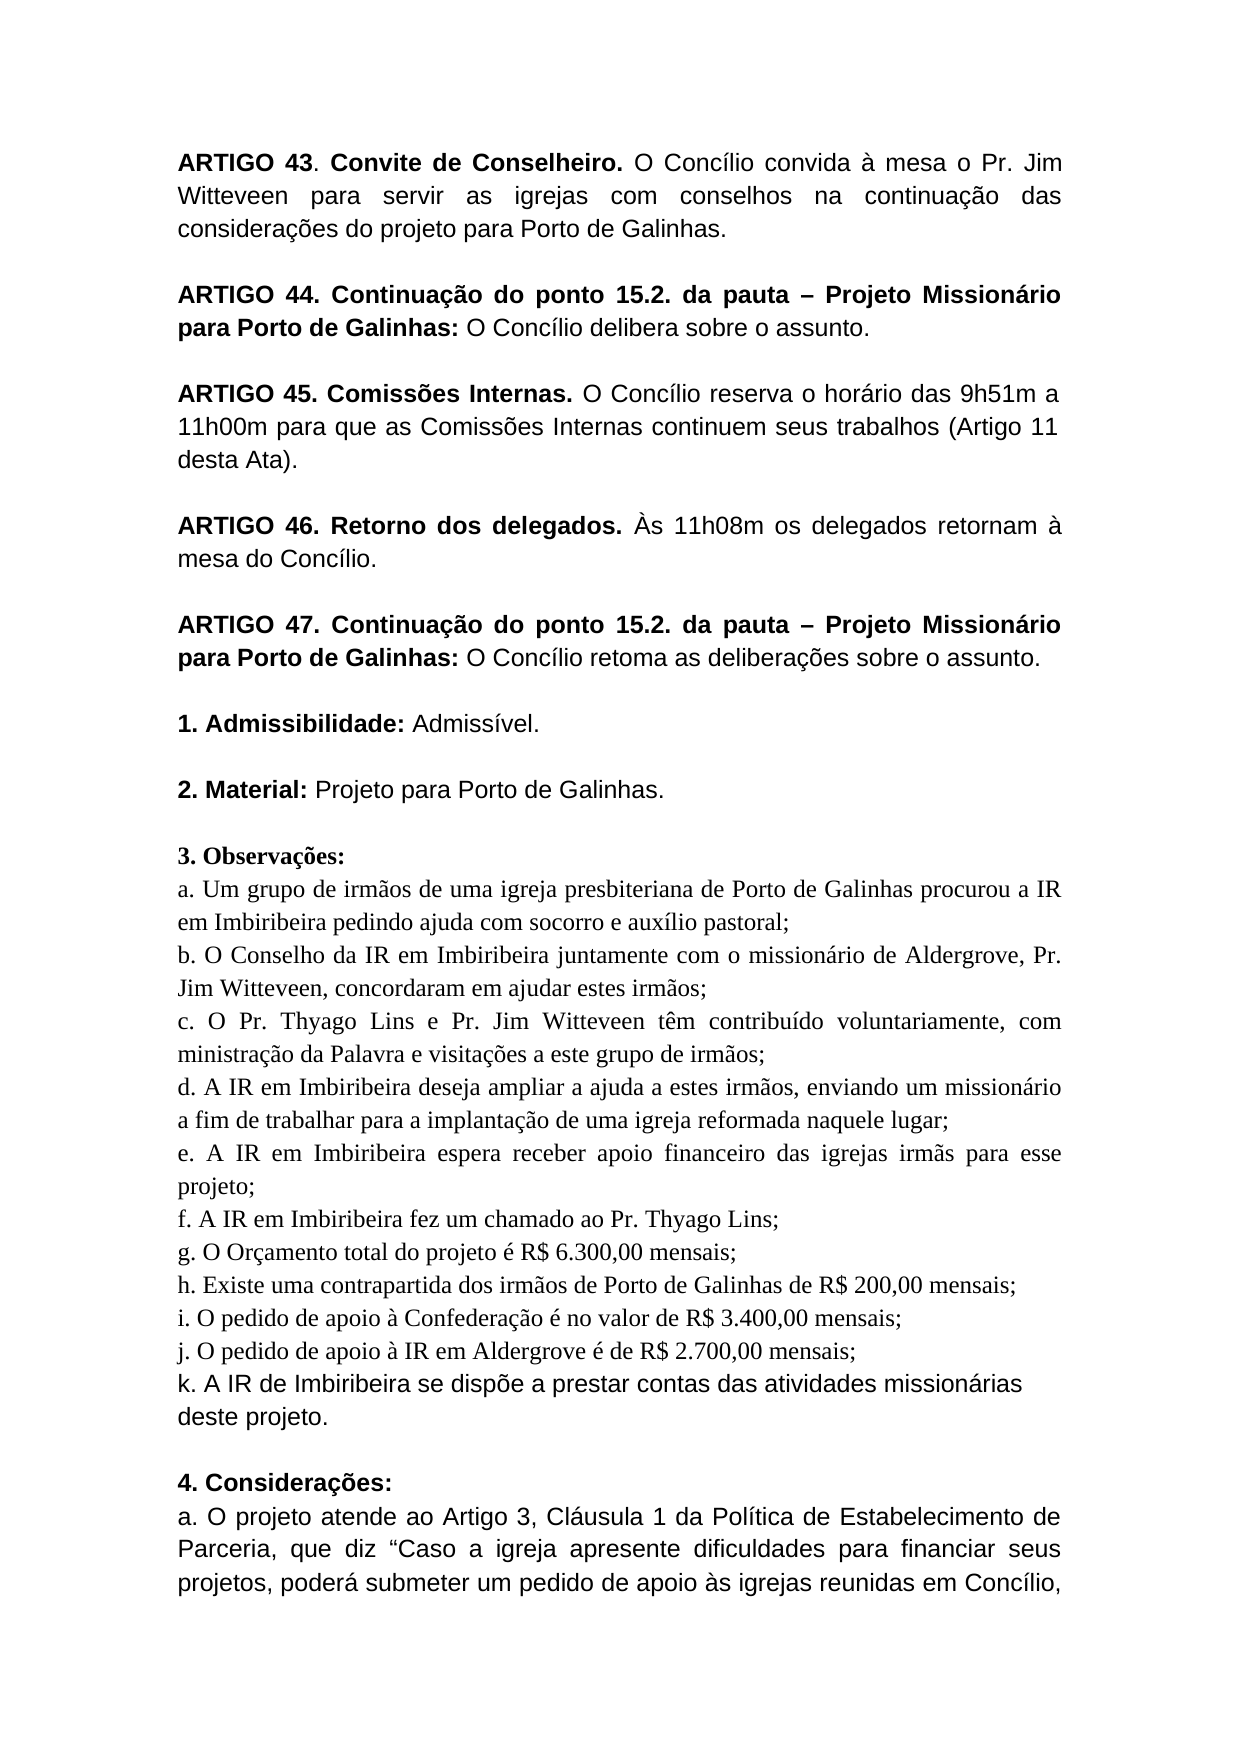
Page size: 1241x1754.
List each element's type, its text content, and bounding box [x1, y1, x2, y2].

text g. O Orçamento total do projeto é R$ 6.300,00 mensais; [177, 1237, 1063, 1266]
text c. O Pr. Thyago Lins e Pr. Jim Witteveen têm contribuído voluntariamente, com ministração da Palavra e visitações a este grupo de irmãos; [177, 1006, 1063, 1068]
text 1. Admissibilidade: Admissível. [177, 709, 1063, 738]
text a. Um grupo de irmãos de uma igreja presbiteriana de Porto de Galinhas procurou a IR em Imbiribeira pedindo ajuda com socorro e auxílio pastoral; [177, 874, 1063, 936]
text e. A IR em Imbiribeira espera receber apoio financeiro das igrejas irmãs para esse projeto; [177, 1138, 1063, 1200]
text ARTIGO 46. Retorno dos delegados. Às 11h08m os delegados retornam à mesa do Concílio. [177, 511, 1063, 573]
text f. A IR em Imbiribeira fez um chamado ao Pr. Thyago Lins; [177, 1204, 1063, 1233]
text i. O pedido de apoio à Confederação é no valor de R$ 3.400,00 mensais; [177, 1303, 1063, 1332]
text 4. Considerações: [177, 1468, 1063, 1497]
text d. A IR em Imbiribeira deseja ampliar a ajuda a estes irmãos, enviando um missionário a fim de trabalhar para a implantação de uma igreja reformada naquele lugar; [177, 1072, 1063, 1134]
text b. O Conselho da IR em Imbiribeira juntamente com o missionário de Aldergrove, Pr. Jim Witteveen, concordaram em ajudar estes irmãos; [177, 940, 1063, 1002]
text 3. Observações: [177, 841, 1063, 870]
text ARTIGO 44. Continuação do ponto 15.2. da pauta – Projeto Missionário para Porto de Galinhas: O Concílio delibera sobre o assunto. [177, 280, 1063, 341]
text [177, 1501, 1063, 1596]
text k. A IR de Imbiribeira se dispõe a prestar contas das atividades missionárias deste projeto. [177, 1369, 1063, 1431]
text ARTIGO 47. Continuação do ponto 15.2. da pauta – Projeto Missionário para Porto de Galinhas: O Concílio retoma as deliberações sobre o assunto. [177, 610, 1063, 672]
text h. Existe uma contrapartida dos irmãos de Porto de Galinhas de R$ 200,00 mensais; [177, 1270, 1063, 1299]
text 2. Material: Projeto para Porto de Galinhas. [177, 775, 1063, 804]
text ARTIGO 43. Convite de Conselheiro. O Concílio convida à mesa o Pr. Jim Witteveen para servir as igrejas com conselhos na continuação das considerações do projeto para Porto de Galinhas. [177, 148, 1063, 242]
text ARTIGO 45. Comissões Internas. O Concílio reserva o horário das 9h51m a 11h00m para que as Comissões Internas continuem seus trabalhos (Artigo 11 desta Ata). [177, 379, 1060, 473]
text j. O pedido de apoio à IR em Aldergrove é de R$ 2.700,00 mensais; [177, 1336, 1063, 1365]
